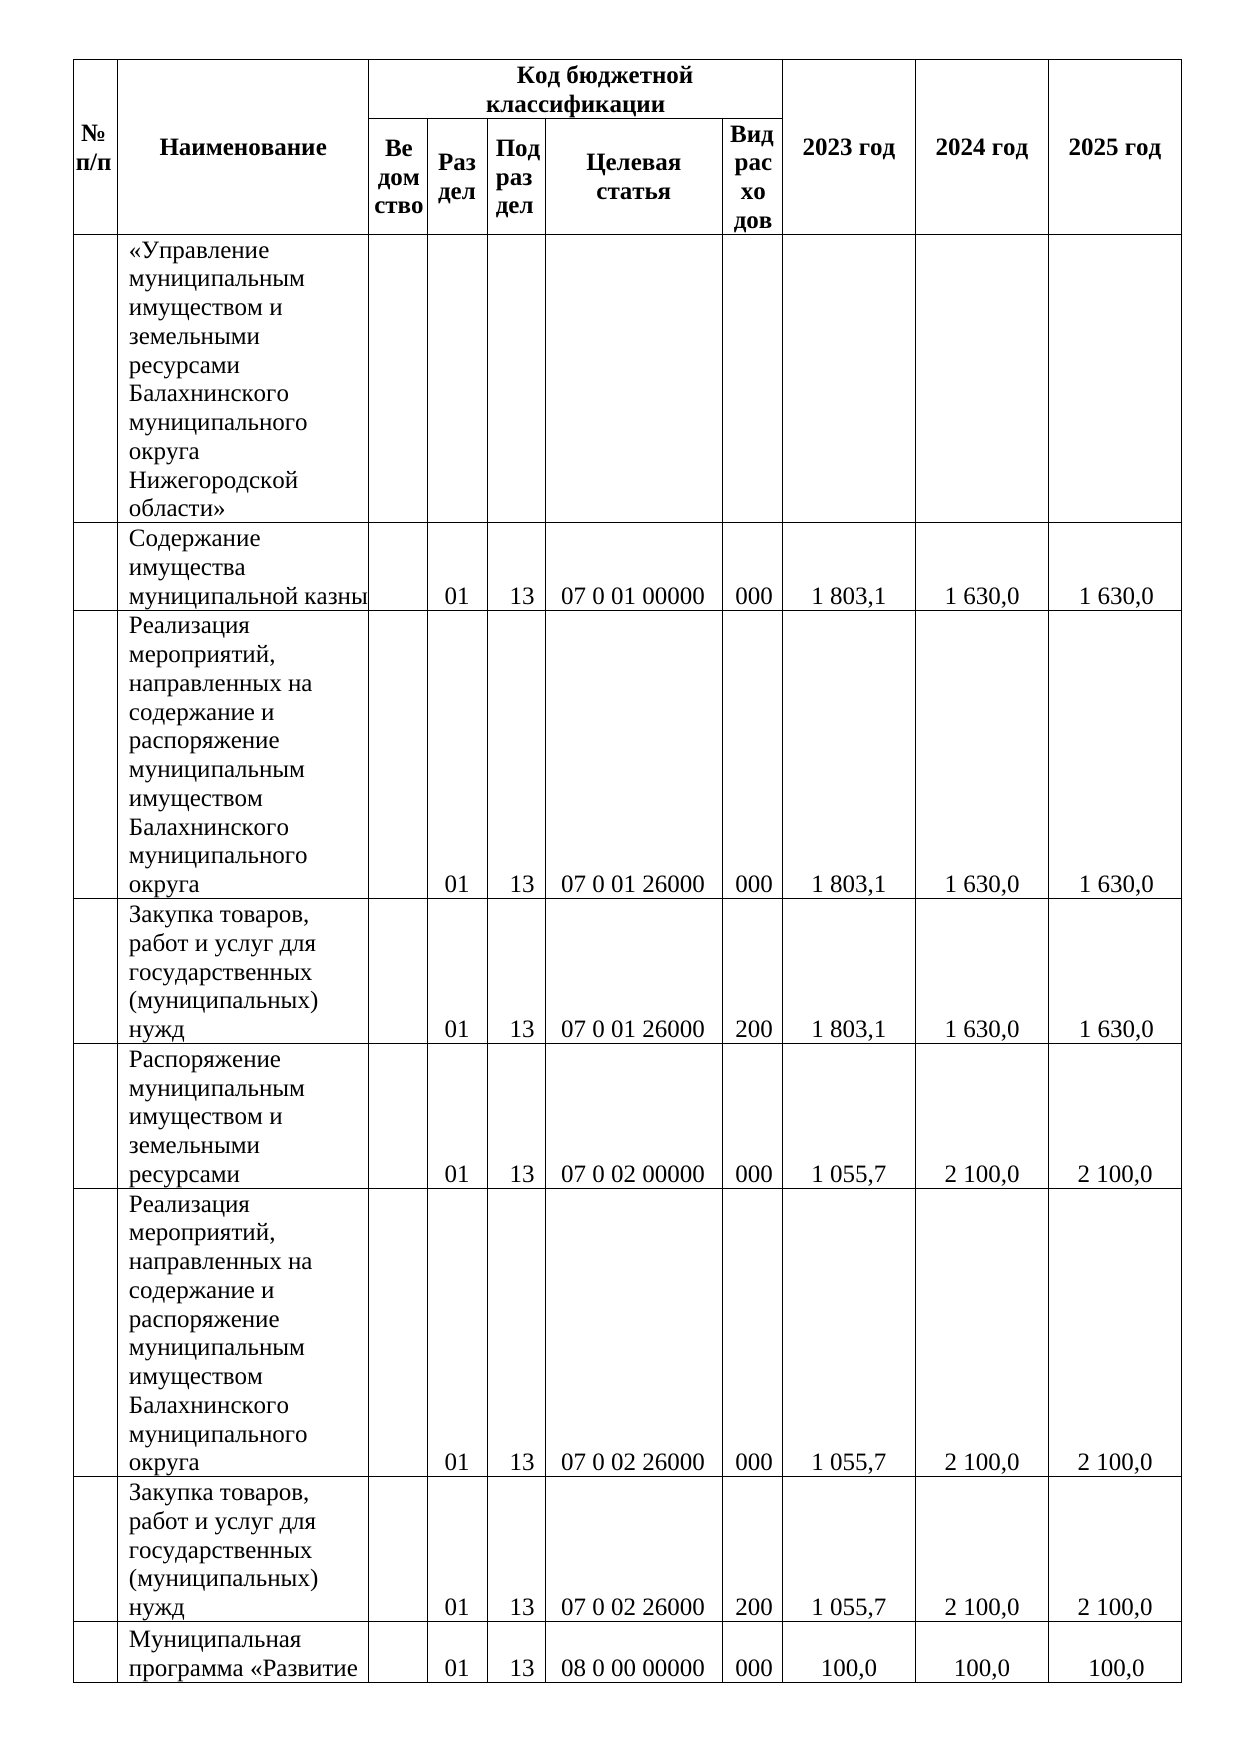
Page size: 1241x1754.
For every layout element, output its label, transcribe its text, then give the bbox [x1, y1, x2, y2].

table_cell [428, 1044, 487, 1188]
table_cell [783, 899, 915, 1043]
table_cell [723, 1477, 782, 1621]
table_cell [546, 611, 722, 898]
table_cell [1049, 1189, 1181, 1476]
table_header 2025 год [1049, 60, 1181, 234]
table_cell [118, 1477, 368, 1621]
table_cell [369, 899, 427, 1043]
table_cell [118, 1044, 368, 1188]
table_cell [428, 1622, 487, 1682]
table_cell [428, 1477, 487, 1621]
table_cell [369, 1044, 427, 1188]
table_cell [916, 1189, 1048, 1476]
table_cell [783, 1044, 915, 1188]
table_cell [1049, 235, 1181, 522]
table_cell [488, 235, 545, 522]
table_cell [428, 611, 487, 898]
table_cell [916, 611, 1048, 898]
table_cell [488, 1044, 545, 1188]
table_header 2024 год [916, 60, 1048, 234]
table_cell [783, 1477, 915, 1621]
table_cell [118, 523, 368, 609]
table_cell Вид рас хо дов [723, 119, 782, 234]
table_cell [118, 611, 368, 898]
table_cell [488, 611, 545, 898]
table_cell Раз дел [428, 119, 487, 234]
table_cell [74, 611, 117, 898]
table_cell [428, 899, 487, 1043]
table_cell Под раз дел [488, 119, 545, 234]
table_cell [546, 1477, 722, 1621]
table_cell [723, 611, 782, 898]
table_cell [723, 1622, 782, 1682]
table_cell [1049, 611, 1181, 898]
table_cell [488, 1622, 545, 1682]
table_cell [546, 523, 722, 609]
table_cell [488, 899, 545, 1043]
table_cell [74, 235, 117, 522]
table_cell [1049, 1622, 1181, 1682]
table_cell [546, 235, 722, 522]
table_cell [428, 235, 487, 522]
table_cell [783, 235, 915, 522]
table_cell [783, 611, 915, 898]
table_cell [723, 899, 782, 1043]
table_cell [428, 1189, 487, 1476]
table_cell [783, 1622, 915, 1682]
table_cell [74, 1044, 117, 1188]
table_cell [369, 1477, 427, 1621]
table_header 2023 год [783, 60, 915, 234]
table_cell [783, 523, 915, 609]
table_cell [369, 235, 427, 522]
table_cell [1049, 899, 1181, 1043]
table_header № п/п [74, 60, 117, 234]
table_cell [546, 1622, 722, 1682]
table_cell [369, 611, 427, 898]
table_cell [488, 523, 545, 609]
table_cell Целевая статья [546, 119, 722, 234]
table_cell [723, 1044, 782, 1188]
table_header Наименование [118, 60, 368, 234]
table_header Код бюджетной классификации [369, 60, 782, 118]
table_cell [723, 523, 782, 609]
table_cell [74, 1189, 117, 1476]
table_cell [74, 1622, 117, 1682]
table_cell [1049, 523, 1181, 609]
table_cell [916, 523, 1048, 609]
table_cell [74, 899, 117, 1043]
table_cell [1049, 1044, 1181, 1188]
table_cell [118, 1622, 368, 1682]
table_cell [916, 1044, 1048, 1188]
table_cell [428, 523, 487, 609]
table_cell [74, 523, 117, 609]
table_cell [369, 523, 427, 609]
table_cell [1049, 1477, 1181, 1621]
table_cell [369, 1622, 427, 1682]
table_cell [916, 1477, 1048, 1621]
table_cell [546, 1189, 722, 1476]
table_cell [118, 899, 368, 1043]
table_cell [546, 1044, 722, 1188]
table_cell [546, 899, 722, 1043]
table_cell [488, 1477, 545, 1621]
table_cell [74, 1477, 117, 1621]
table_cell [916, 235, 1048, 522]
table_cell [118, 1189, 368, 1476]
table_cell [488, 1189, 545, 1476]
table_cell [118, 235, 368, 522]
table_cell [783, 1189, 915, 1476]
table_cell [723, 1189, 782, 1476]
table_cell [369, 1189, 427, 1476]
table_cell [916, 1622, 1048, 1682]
table_cell Ве дом ство [369, 119, 427, 234]
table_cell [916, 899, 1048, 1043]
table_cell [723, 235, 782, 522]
